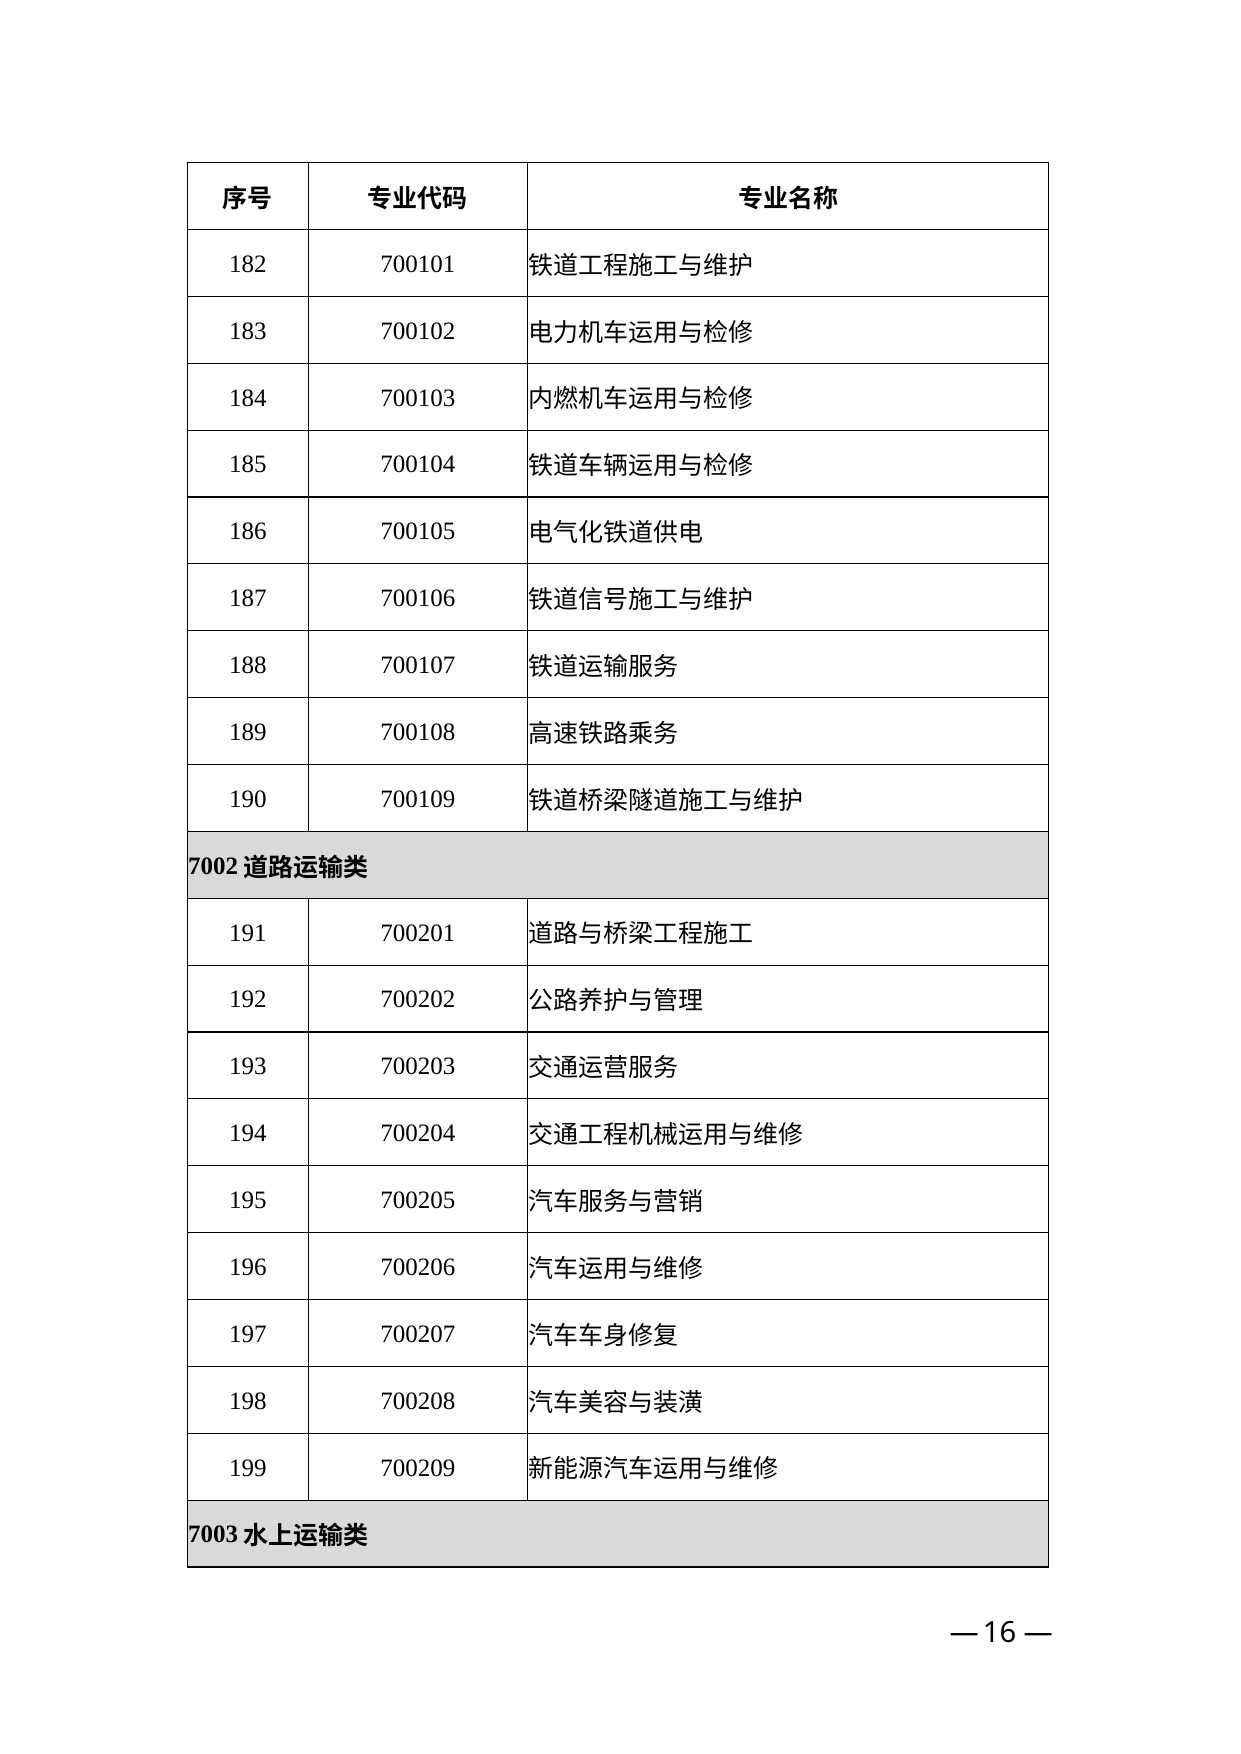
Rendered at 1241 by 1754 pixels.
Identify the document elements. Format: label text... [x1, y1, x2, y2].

table_cell 190 [188, 765, 308, 831]
table_cell 700107 [309, 631, 527, 697]
table_cell 700201 [309, 899, 527, 964]
table_cell 道路与桥梁工程施工 [528, 899, 1048, 964]
table_cell 700206 [309, 1233, 527, 1299]
table_cell 700208 [309, 1367, 527, 1433]
table_cell 铁道运输服务 [528, 631, 1048, 697]
table_cell 新能源汽车运用与维修 [528, 1434, 1048, 1499]
table_cell 182 [188, 230, 308, 296]
table_cell 700102 [309, 297, 527, 363]
table_cell 电力机车运用与检修 [528, 297, 1048, 363]
table_cell 汽车服务与营销 [528, 1166, 1048, 1232]
table_cell 700104 [309, 431, 527, 496]
table_cell 700109 [309, 765, 527, 831]
table_cell 铁道桥梁隧道施工与维护 [528, 765, 1048, 831]
table_cell 公路养护与管理 [528, 966, 1048, 1031]
table_cell 700101 [309, 230, 527, 296]
table_cell 192 [188, 966, 308, 1031]
table_cell 196 [188, 1233, 308, 1299]
table_cell 700203 [309, 1033, 527, 1098]
table_cell 189 [188, 698, 308, 764]
table_header 序号 [188, 163, 308, 229]
table_cell 铁道工程施工与维护 [528, 230, 1048, 296]
table_cell 700202 [309, 966, 527, 1031]
table_cell 7003水上运输类 [188, 1501, 1048, 1566]
table_header 专业名称 [528, 163, 1048, 229]
table_cell 铁道信号施工与维护 [528, 564, 1048, 630]
table_cell 184 [188, 364, 308, 429]
table_cell 194 [188, 1099, 308, 1165]
table_cell 198 [188, 1367, 308, 1433]
table_cell 700103 [309, 364, 527, 429]
table_cell 197 [188, 1300, 308, 1366]
table_cell 700105 [309, 498, 527, 563]
table_cell 7002道路运输类 [188, 832, 1048, 898]
table_cell 193 [188, 1033, 308, 1098]
table_cell 内燃机车运用与检修 [528, 364, 1048, 429]
table_cell 交通工程机械运用与维修 [528, 1099, 1048, 1165]
table_header 专业代码 [309, 163, 527, 229]
table_cell 汽车运用与维修 [528, 1233, 1048, 1299]
table_cell 铁道车辆运用与检修 [528, 431, 1048, 496]
table_cell 700204 [309, 1099, 527, 1165]
table_cell 汽车车身修复 [528, 1300, 1048, 1366]
table_cell 700108 [309, 698, 527, 764]
table_cell 195 [188, 1166, 308, 1232]
table_cell 700106 [309, 564, 527, 630]
table_cell 高速铁路乘务 [528, 698, 1048, 764]
table_cell 183 [188, 297, 308, 363]
table_cell 185 [188, 431, 308, 496]
table_cell 188 [188, 631, 308, 697]
table_cell 191 [188, 899, 308, 964]
table_cell 186 [188, 498, 308, 563]
table_cell 电气化铁道供电 [528, 498, 1048, 563]
table_cell 187 [188, 564, 308, 630]
table_cell 700205 [309, 1166, 527, 1232]
table_cell 700209 [309, 1434, 527, 1499]
table_cell 汽车美容与装潢 [528, 1367, 1048, 1433]
table_cell 199 [188, 1434, 308, 1499]
table_cell 700207 [309, 1300, 527, 1366]
table_cell 交通运营服务 [528, 1033, 1048, 1098]
